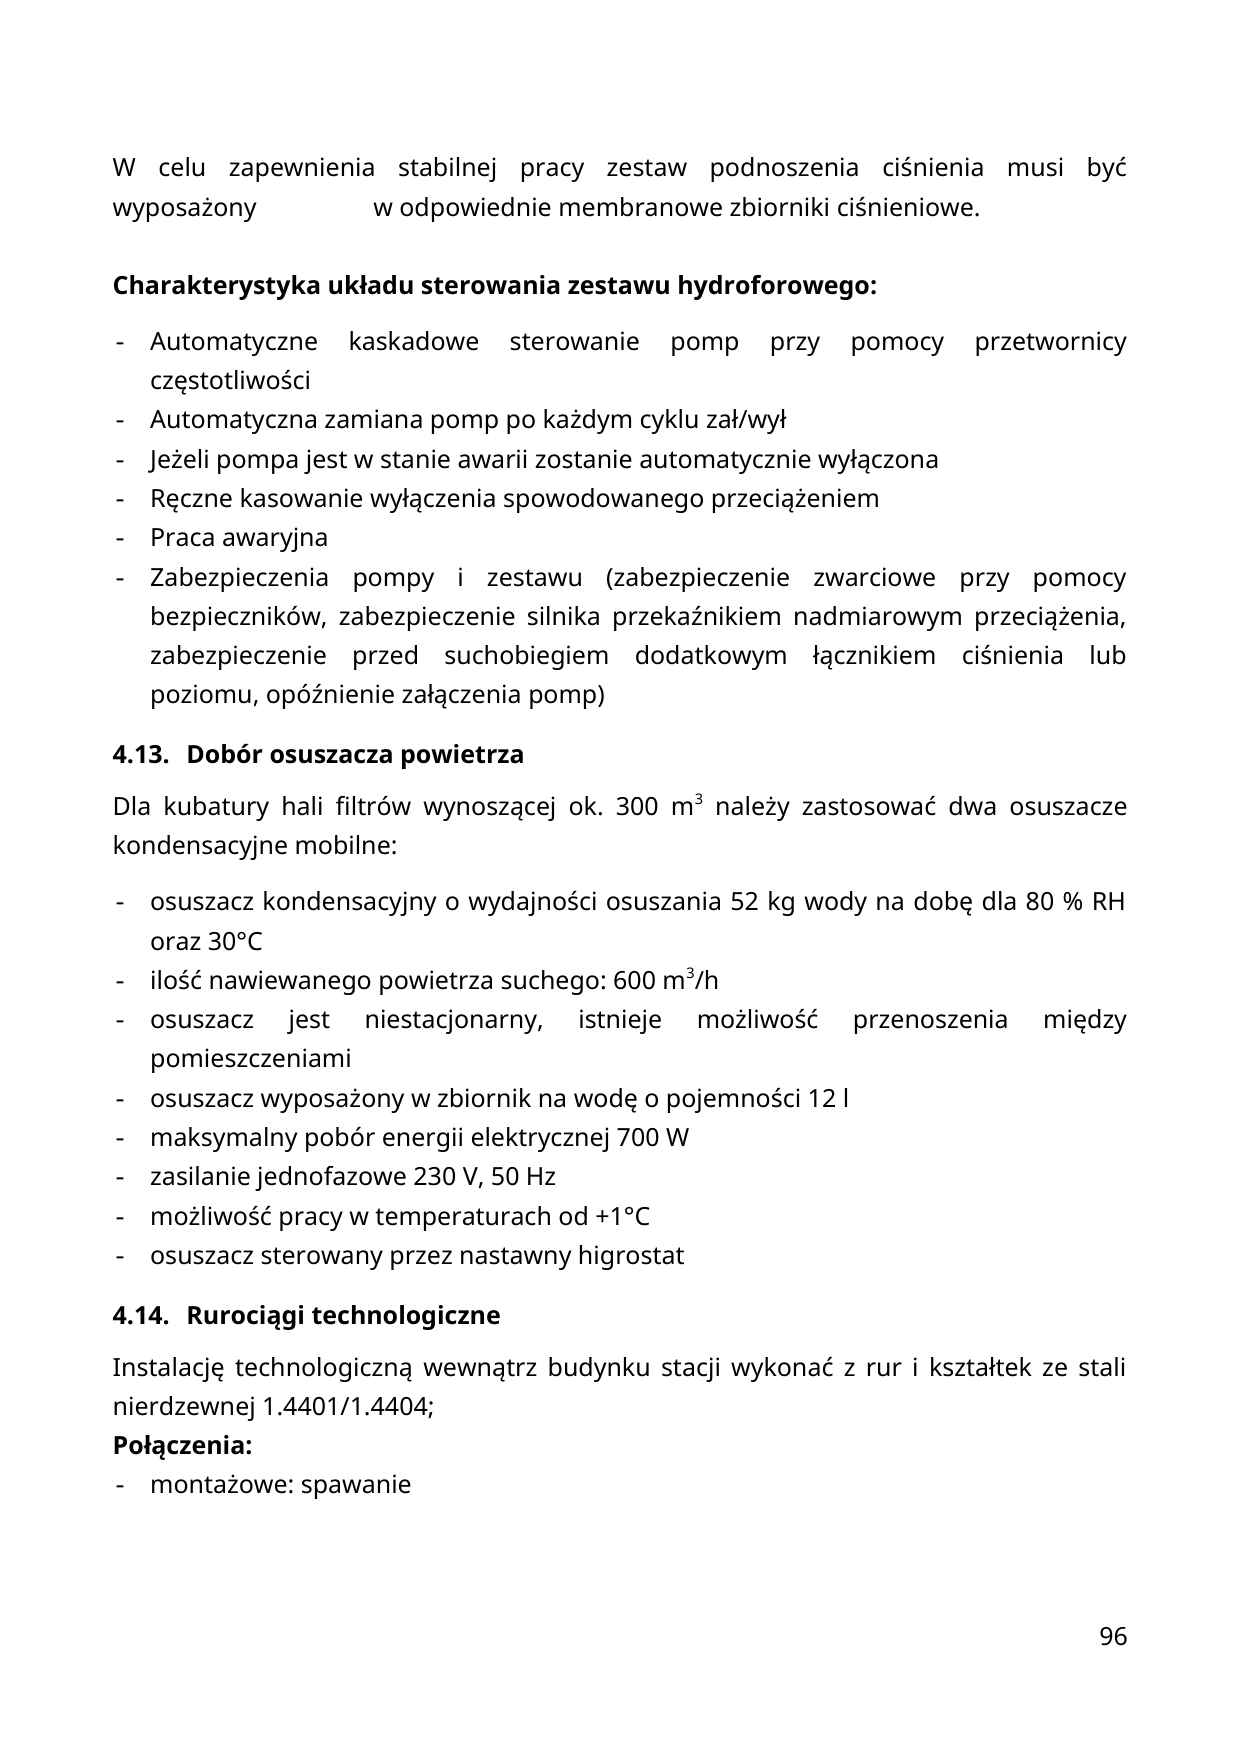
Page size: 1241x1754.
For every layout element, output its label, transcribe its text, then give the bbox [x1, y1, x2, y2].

text Automatyczna zamiana pomp po każdym cyklu zał/wył [112, 402, 1128, 436]
text osuszacz kondensacyjny o wydajności osuszania 52 kg wody na dobę dla 80 % RH oraz 30°C [112, 884, 1128, 957]
text Połączenia: [112, 1428, 1128, 1462]
text Charakterystyka układu sterowania zestawu hydroforowego: [112, 267, 1128, 302]
text montażowe: spawanie [112, 1467, 1128, 1501]
text Ręczne kasowanie wyłączenia spowodowanego przeciążeniem [112, 481, 1128, 515]
text Instalację technologiczną wewnątrz budynku stacji wykonać z rur i kształtek ze stali nierdzewnej 1.4401/1.4404; [112, 1349, 1128, 1423]
text Rurociągi technologiczne [112, 1298, 1128, 1332]
text możliwość pracy w temperaturach od +1°C [112, 1198, 1128, 1233]
text Dla kubatury hali filtrów wynoszącej ok. 300 m3 należy zastosować dwa osuszacze kondensacyjne mobilne: [112, 789, 1128, 862]
text Praca awaryjna [112, 520, 1128, 554]
text Zabezpieczenia pompy i zestawu (zabezpieczenie zwarciowe przy pomocy bezpieczników, zabezpieczenie silnika przekaźnikiem nadmiarowym przeciążenia, zabezpieczenie przed suchobiegiem dodatkowym łącznikiem ciśnienia lub poziomu, opóźnienie załączenia pomp) [112, 559, 1128, 711]
text maksymalny pobór energii elektrycznej 700 W [112, 1119, 1128, 1154]
text zasilanie jednofazowe 230 V, 50 Hz [112, 1159, 1128, 1193]
text ilość nawiewanego powietrza suchego: 600 m3/h [112, 962, 1128, 997]
text Automatyczne kaskadowe sterowanie pomp przy pomocy przetwornicy częstotliwości [112, 323, 1128, 397]
text osuszacz sterowany przez nastawny higrostat [112, 1238, 1128, 1272]
text Dobór osuszacza powietrza [112, 737, 1128, 771]
text W celu zapewnienia stabilnej pracy zestaw podnoszenia ciśnienia musi być wyposażony w odpowiednie membranowe zbiorniki ciśnieniowe. [112, 150, 1128, 223]
text Jeżeli pompa jest w stanie awarii zostanie automatycznie wyłączona [112, 441, 1128, 476]
text osuszacz jest niestacjonarny, istnieje możliwość przenoszenia między pomieszczeniami [112, 1002, 1128, 1075]
text osuszacz wyposażony w zbiornik na wodę o pojemności 12 l [112, 1080, 1128, 1114]
